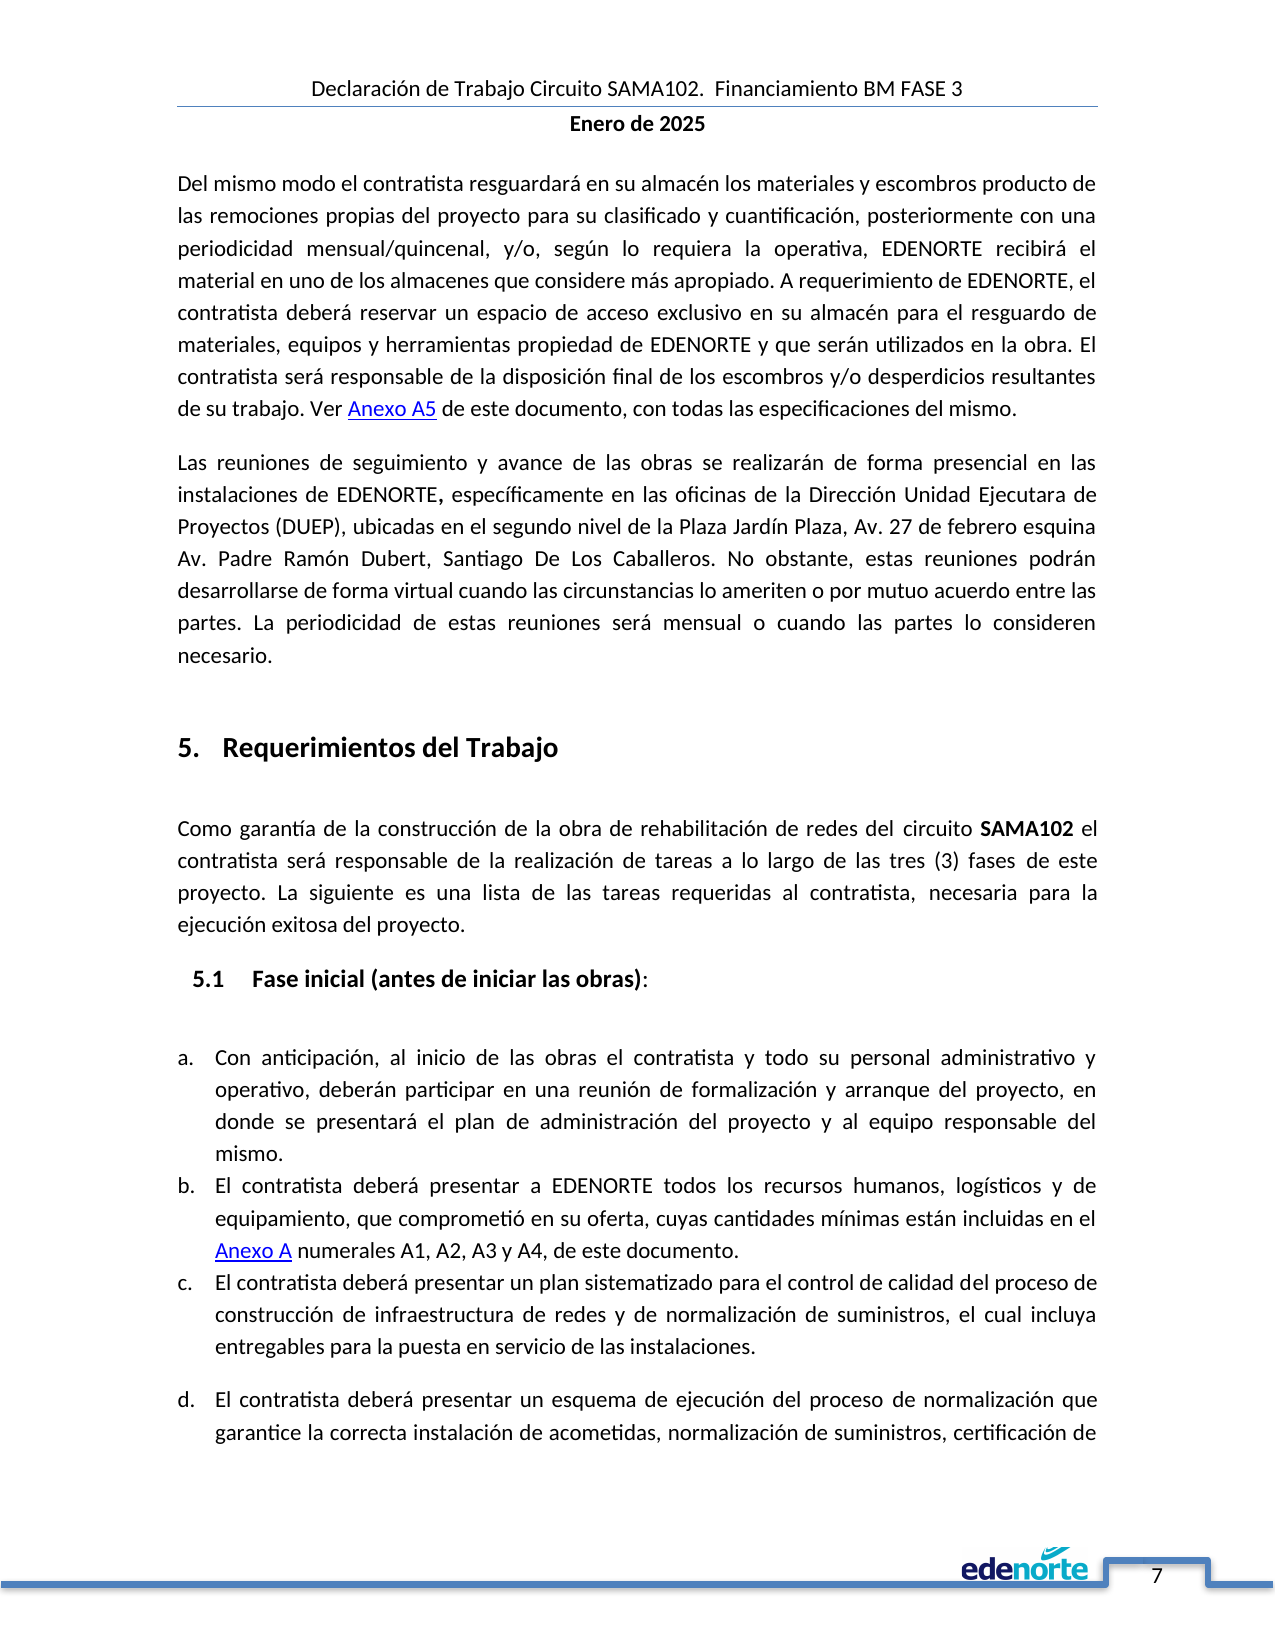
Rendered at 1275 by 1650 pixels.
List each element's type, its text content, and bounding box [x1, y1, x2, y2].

subtitle Requerimientos del Trabajo [177, 729, 1098, 765]
list Con anticipación, al inicio de las obras el contratista y todo su personal administrativo y operativo, deberán participar en una reunión de formalización y arranque del proyecto, en donde se presentará el plan de administración del proyecto y al equipo responsable del mismo. [177, 1043, 1098, 1167]
list El contratista deberá presentar un plan sistematizado para el control de calidad del proceso de construcción de infraestructura de redes y de normalización de suministros, el cual incluya entregables para la puesta en servicio de las instalaciones. [177, 1268, 1098, 1361]
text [177, 169, 1098, 423]
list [177, 1386, 1098, 1446]
picture [961, 1547, 1088, 1580]
text Las reuniones de seguimiento y avance de las obras se realizarán de forma presencial en las instalaciones de EDENORTE, específicamente en las oficinas de la Dirección Unidad Ejecutara de Proyectos (DUEP), ubicadas en el segundo nivel de la Plaza Jardín Plaza, Av. 27 de febrero esquina Av. Padre Ramón Dubert, Santiago De Los Caballeros. No obstante, estas reuniones podrán desarrollarse de forma virtual cuando las circunstancias lo ameriten o por mutuo acuerdo entre las partes. La periodicidad de estas reuniones será mensual o cuando las partes lo consideren necesario. [177, 448, 1098, 669]
subtitle Fase inicial (antes de iniciar las obras): [192, 963, 1098, 994]
text Como garantía de la construcción de la obra de rehabilitación de redes del circuito SAMA102 el contratista será responsable de la realización de tareas a lo largo de las tres (3) fases de este proyecto. La siguiente es una lista de las tareas requeridas al contratista, necesaria para la ejecución exitosa del proyecto. [177, 814, 1098, 938]
list El contratista deberá presentar a EDENORTE todos los recursos humanos, logísticos y de equipamiento, que comprometió en su oferta, cuyas cantidades mínimas están incluidas en el Anexo A numerales A1, A2, A3 y A4, de este documento. [177, 1172, 1098, 1264]
